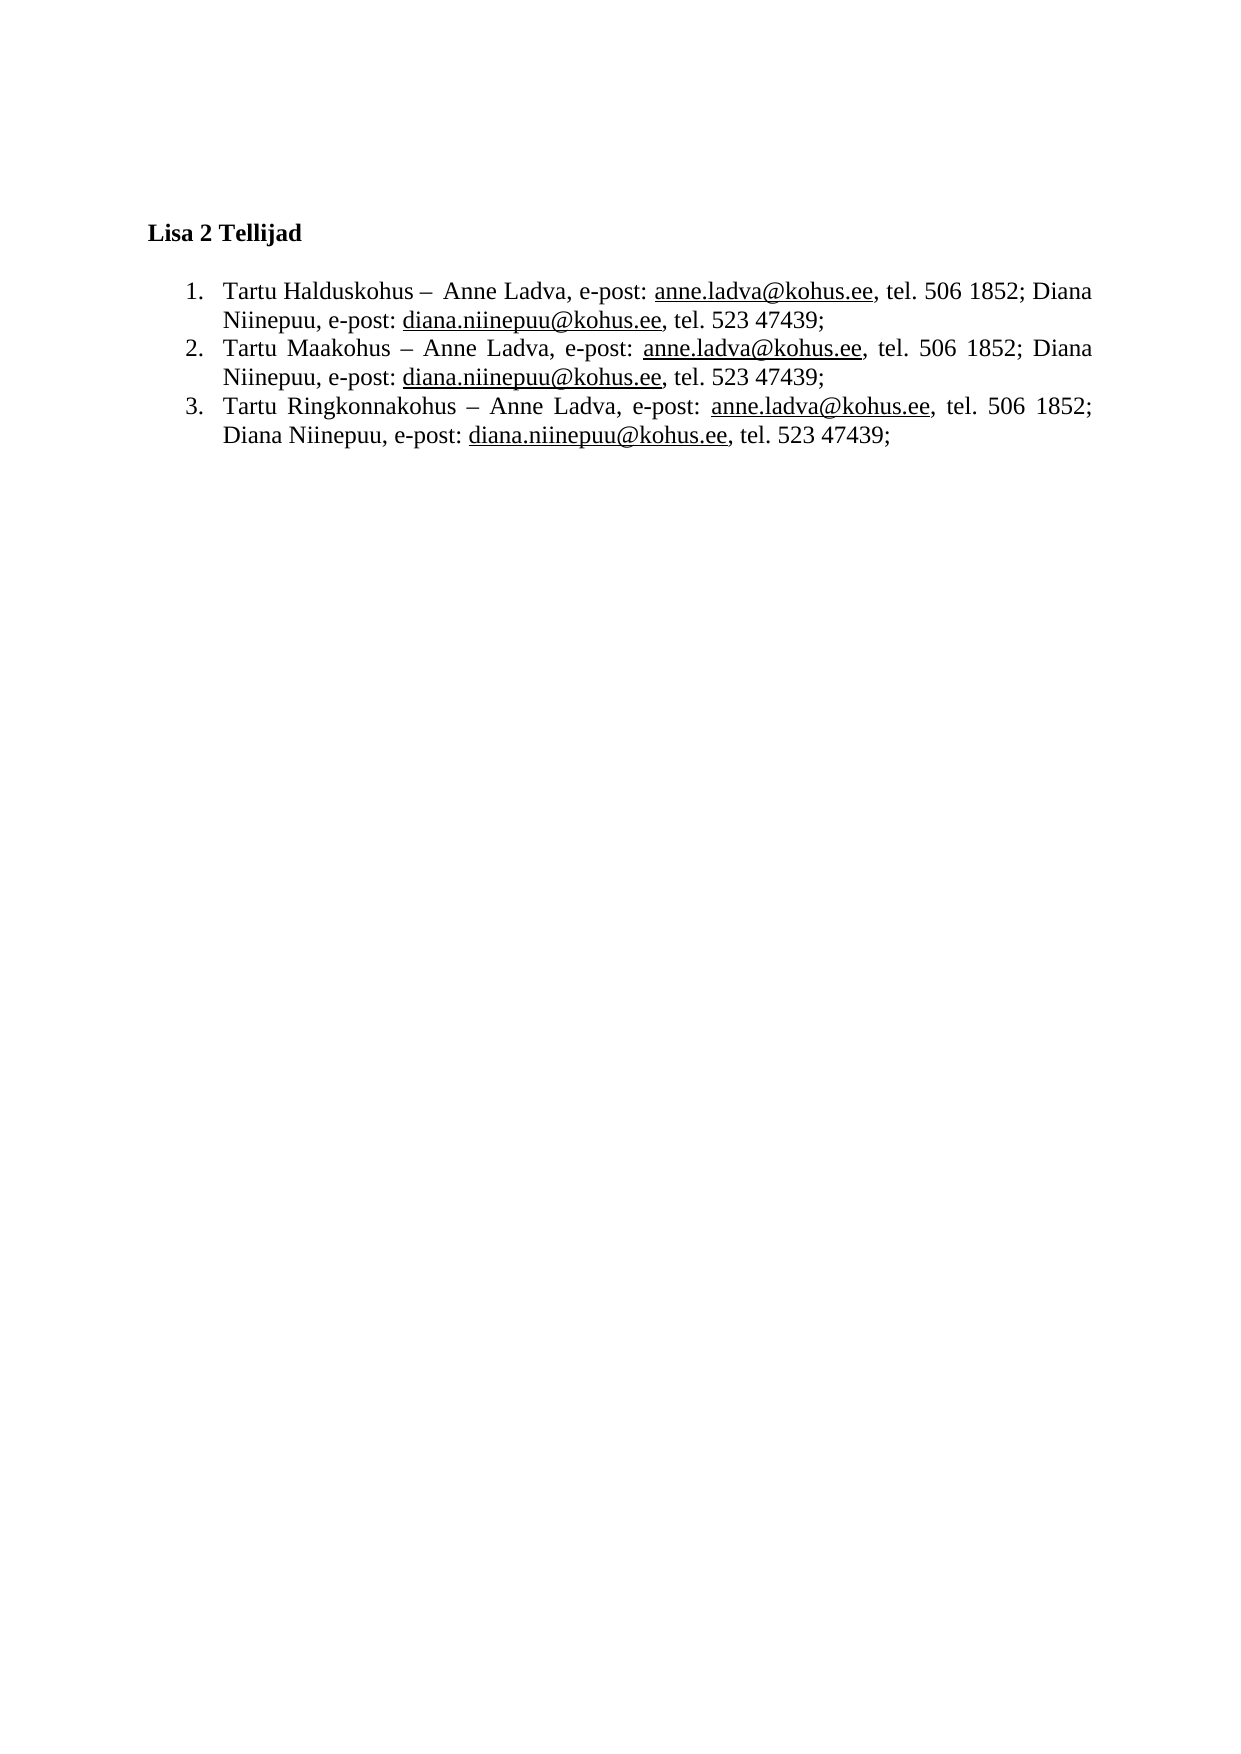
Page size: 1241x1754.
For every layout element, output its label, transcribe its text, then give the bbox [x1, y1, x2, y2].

list Tartu Halduskohus – Anne Ladva, e-post: anne.ladva@kohus.ee, tel. 506 1852; Diana Niinepuu, e-post: diana.niinepuu@kohus.ee, tel. 523 47439; [185, 276, 1093, 333]
list Tartu Maakohus – Anne Ladva, e-post: anne.ladva@kohus.ee, tel. 506 1852; Diana Niinepuu, e-post: diana.niinepuu@kohus.ee, tel. 523 47439; [185, 333, 1093, 391]
text Lisa 2 Tellijad [148, 218, 1093, 247]
list Tartu Ringkonnakohus – Anne Ladva, e-post: anne.ladva@kohus.ee, tel. 506 1852; Diana Niinepuu, e-post: diana.niinepuu@kohus.ee, tel. 523 47439; [185, 391, 1093, 448]
